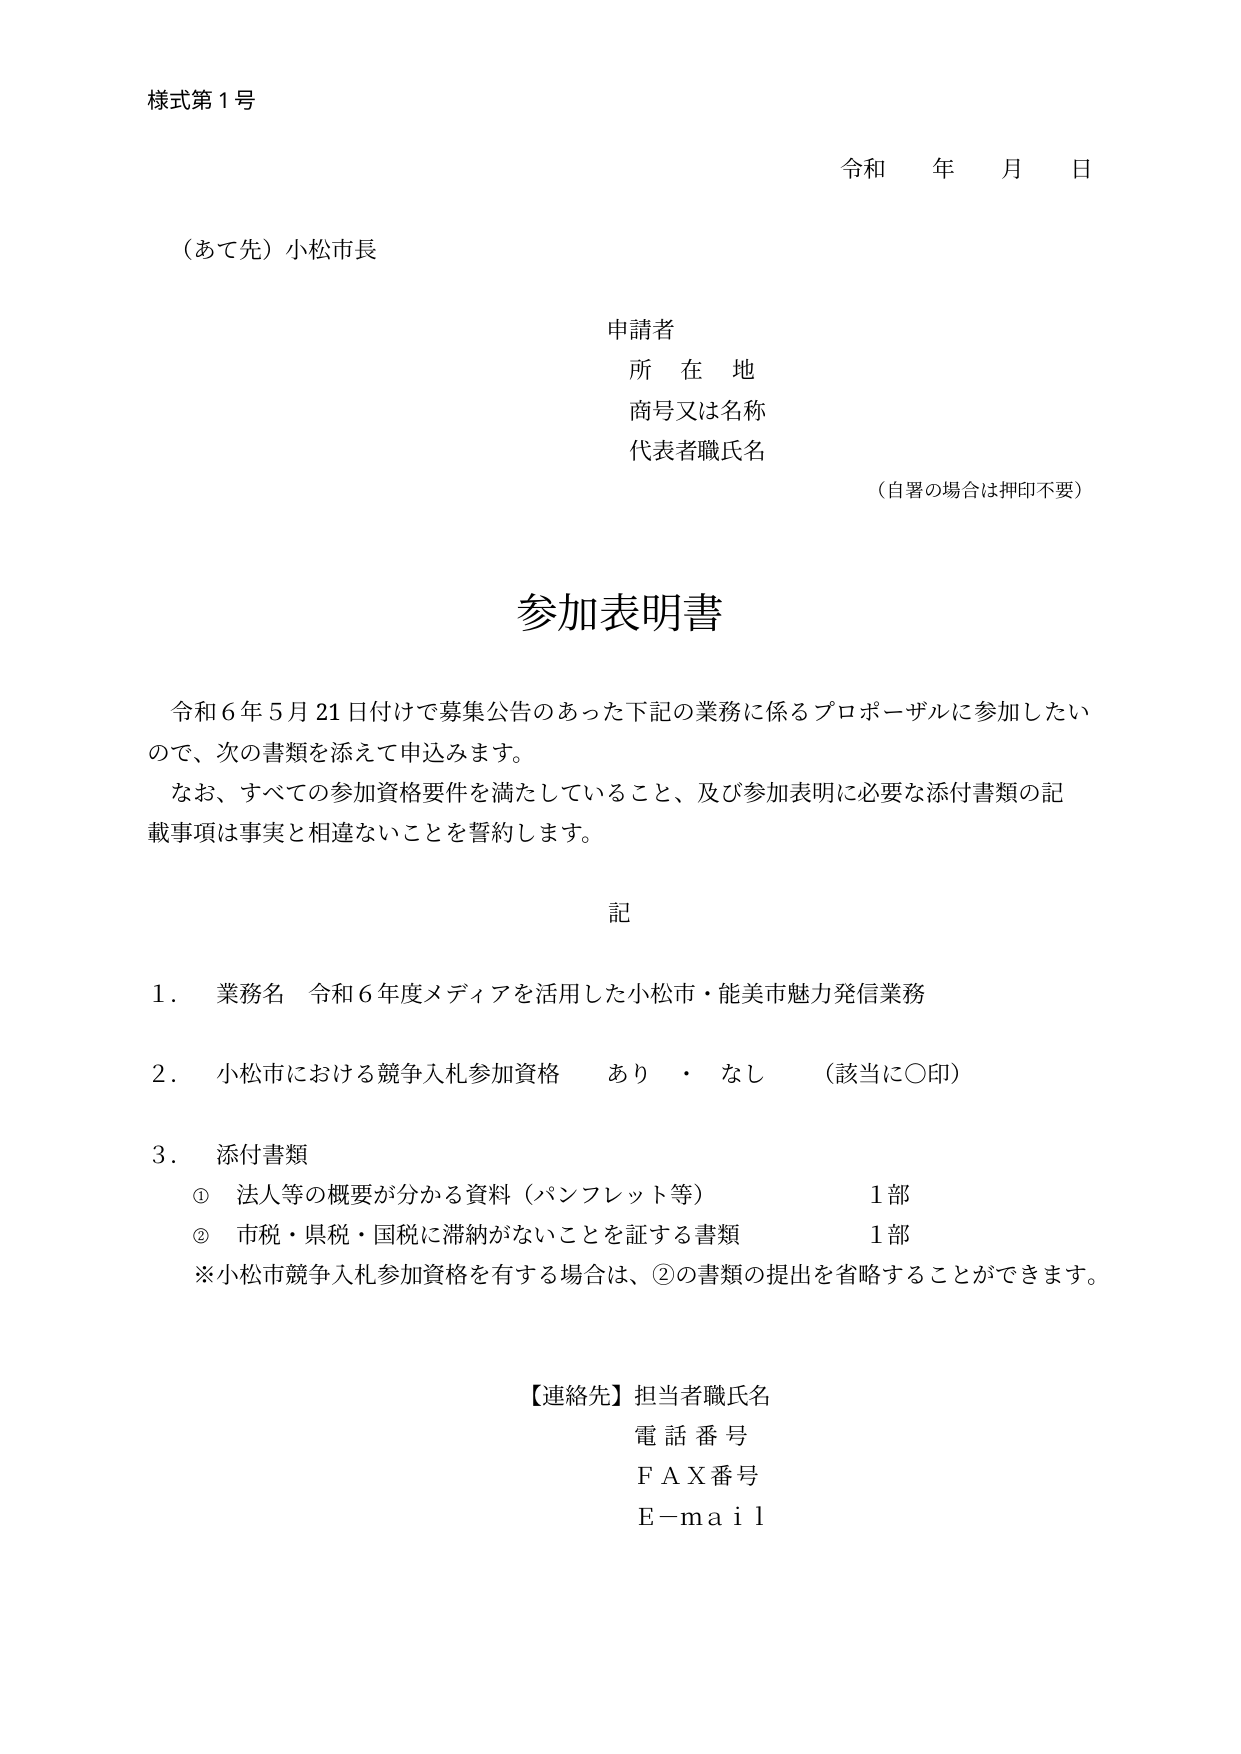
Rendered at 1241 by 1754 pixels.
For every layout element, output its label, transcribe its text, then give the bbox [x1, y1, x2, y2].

text 電話番号 [519, 1414, 1092, 1455]
text 【連絡先】担当者職氏名 [519, 1374, 1092, 1414]
list 法人等の概要が分かる資料（パンフレット等） １部 [192, 1173, 1092, 1213]
text 参加表明書 [148, 570, 1092, 651]
text ２． 小松市における競争入札参加資格 あり ・ なし （該当に○印） [148, 1053, 1092, 1093]
text 令和６年５月21日付けで募集公告のあった下記の業務に係るプロポーザルに参加したいので、次の書類を添えて申込みます。 [148, 691, 1092, 771]
text 申請者 [148, 309, 1092, 349]
text １． 業務名 令和６年度メディアを活用した小松市・能美市魅力発信業務 [148, 972, 1092, 1012]
text 記 [148, 892, 1092, 932]
text （あて先）小松市長 [148, 228, 1092, 268]
text 代表者職氏名 [148, 429, 1092, 469]
text ※小松市競争入札参加資格を有する場合は、②の書類の提出を省略することができます。 [148, 1254, 1092, 1294]
text 載事項は事実と相違ないことを誓約します。 [148, 811, 1092, 852]
text ３． 添付書類 [148, 1133, 1092, 1173]
text ＦＡＸ番号 [519, 1455, 1092, 1495]
text 令和 年 月 日 [148, 148, 1092, 188]
text 商号又は名称 [148, 389, 1092, 429]
list 市税・県税・国税に滞納がないことを証する書類 １部 [192, 1213, 1092, 1254]
text なお、すべての参加資格要件を満たしていること、及び参加表明に必要な添付書類の記 [148, 771, 1092, 811]
text Ｅ－ｍａｉｌ [519, 1495, 1092, 1535]
text （自署の場合は押印不要） [148, 469, 1092, 510]
text 所 在 地 [148, 349, 1092, 389]
